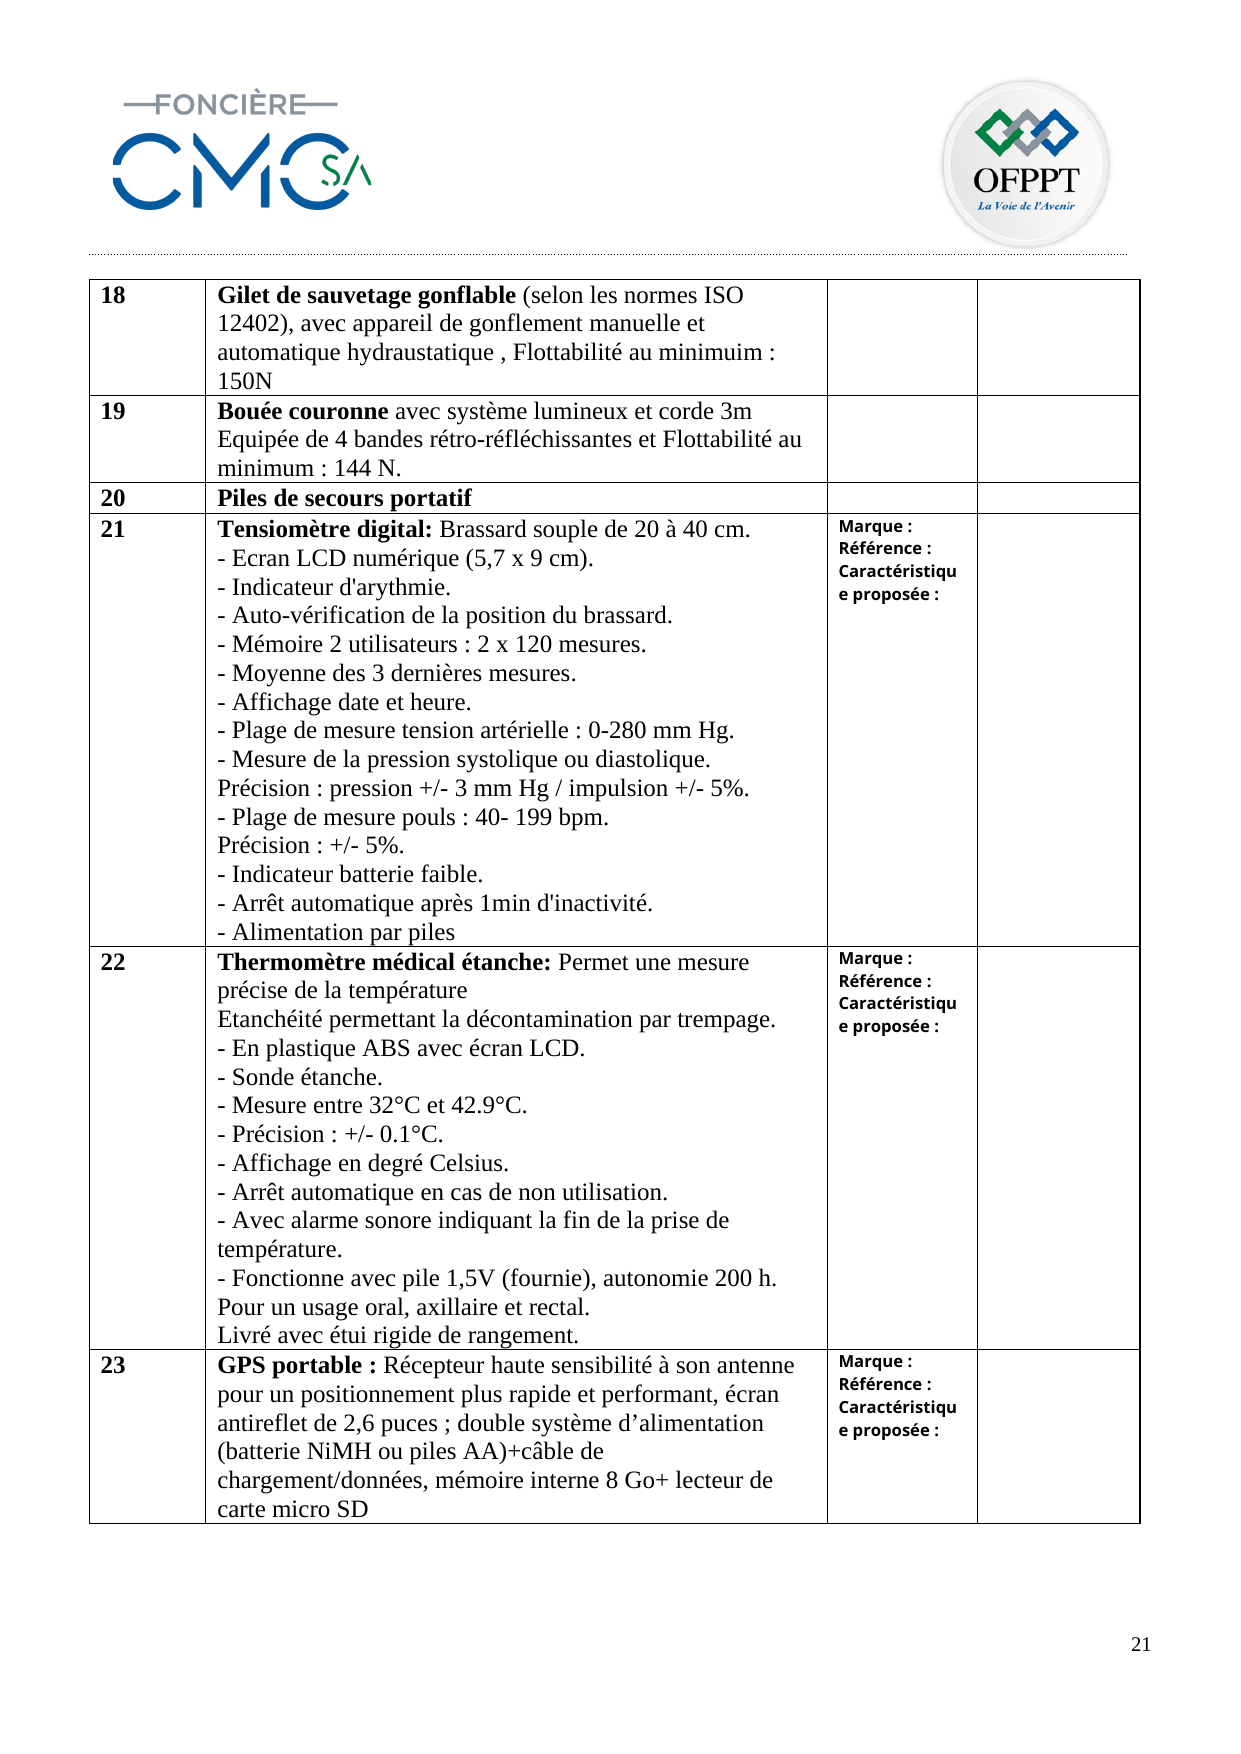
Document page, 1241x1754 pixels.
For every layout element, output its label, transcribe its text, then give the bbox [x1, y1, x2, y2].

table_cell Marque : Référence : Caractéristique proposée : [828, 947, 977, 1349]
table_cell [828, 483, 977, 513]
table_cell 23 [90, 1350, 205, 1523]
picture [935, 73, 1116, 254]
table_cell Tensiomètre digital: Brassard souple de 20 à 40 cm. - Ecran LCD numérique (5,7 x 9 cm). - Indicateur d'arythmie. - Auto-vérification de la position du brassard. - Mémoire 2 utilisateurs : 2 x 120 mesures. - Moyenne des 3 dernières mesures. - Affichage date et heure. - Plage de mesure tension artérielle : 0-280 mm Hg. - Mesure de la pression systolique ou diastolique. Précision : pression +/- 3 mm Hg / impulsion +/- 5%. - Plage de mesure pouls : 40- 199 bpm. Précision : +/- 5%. - Indicateur batterie faible. - Arrêt automatique après 1min d'inactivité. - Alimentation par piles [206, 514, 827, 946]
table_cell Marque : Référence : Caractéristique proposée : [828, 1350, 977, 1523]
picture [112, 88, 372, 210]
table_cell [978, 947, 1139, 1349]
table_cell Bouée couronne avec système lumineux et corde 3m Equipée de 4 bandes rétro-réfléchissantes et Flottabilité au minimum : 144 N. [206, 396, 827, 482]
table_cell 22 [90, 947, 205, 1349]
table_cell 19 [90, 396, 205, 482]
table_cell 21 [90, 514, 205, 946]
table_cell Piles de secours portatif [206, 483, 827, 513]
table_cell [978, 1350, 1139, 1523]
table_cell GPS portable : Récepteur haute sensibilité à son antenne pour un positionnement plus rapide et performant, écran antireflet de 2,6 puces ; double système d’alimentation (batterie NiMH ou piles AA)+câble de chargement/données, mémoire interne 8 Go+ lecteur de carte micro SD [206, 1350, 827, 1523]
table_cell Gilet de sauvetage gonflable (selon les normes ISO 12402), avec appareil de gonflement manuelle et automatique hydraustatique , Flottabilité au minimuim : 150N [206, 280, 827, 395]
table_cell 18 [90, 280, 205, 395]
table_cell Marque : Référence : Caractéristique proposée : [828, 514, 977, 946]
table_cell 20 [90, 483, 205, 513]
table_cell [978, 514, 1139, 946]
table_cell Thermomètre médical étanche: Permet une mesure précise de la température Etanchéité permettant la décontamination par trempage. - En plastique ABS avec écran LCD. - Sonde étanche. - Mesure entre 32°C et 42.9°C. - Précision : +/- 0.1°C. - Affichage en degré Celsius. - Arrêt automatique en cas de non utilisation. - Avec alarme sonore indiquant la fin de la prise de température. - Fonctionne avec pile 1,5V (fournie), autonomie 200 h. Pour un usage oral, axillaire et rectal. Livré avec étui rigide de rangement. [206, 947, 827, 1349]
table_cell [978, 396, 1139, 482]
table_cell [978, 483, 1139, 513]
table_cell [828, 396, 977, 482]
table_cell [828, 280, 977, 395]
table_cell [978, 280, 1139, 395]
